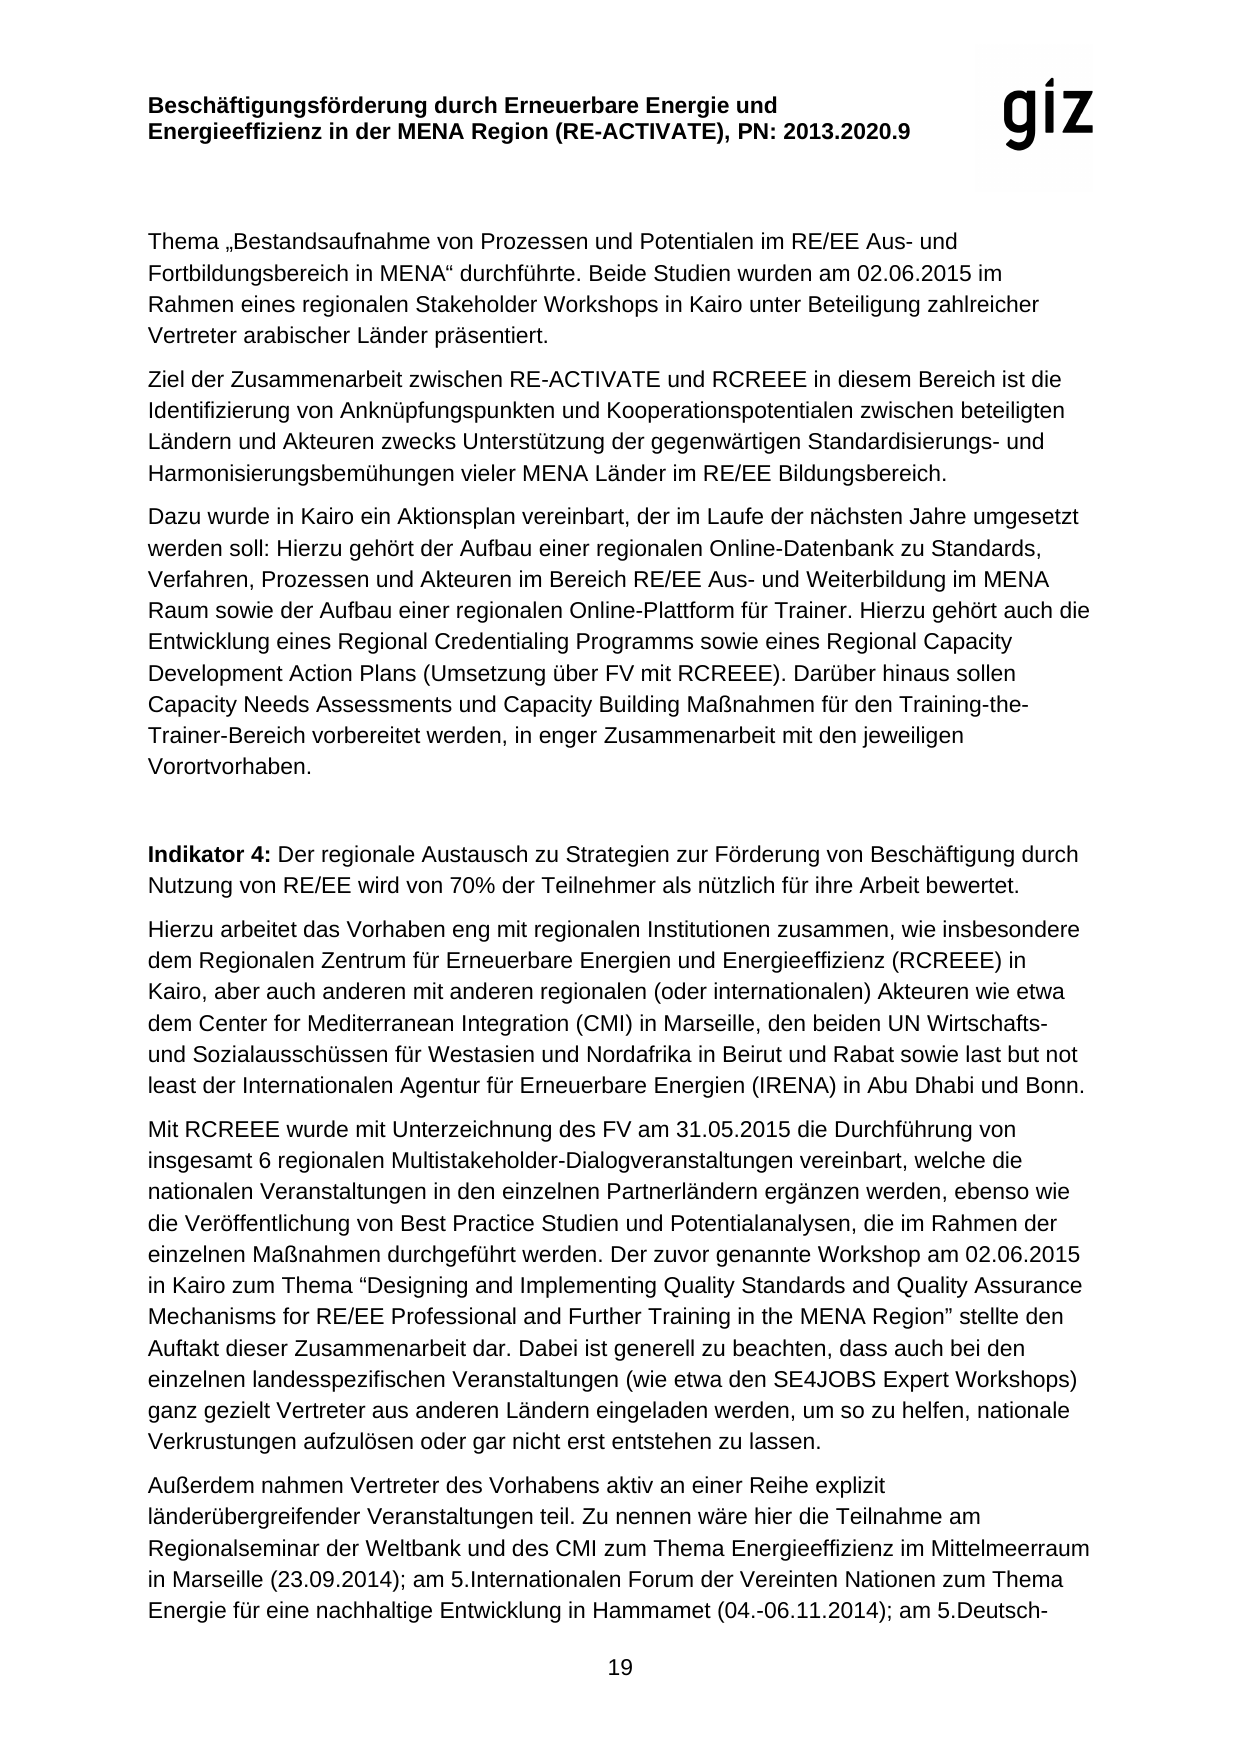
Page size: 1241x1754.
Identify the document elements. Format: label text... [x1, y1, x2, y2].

text Dazu wurde in Kairo ein Aktionsplan vereinbart, der im Laufe der nächsten Jahre umgesetzt werden soll: Hierzu gehört der Aufbau einer regionalen Online-Datenbank zu Standards, Verfahren, Prozessen und Akteuren im Bereich RE/EE Aus- und Weiterbildung im MENA Raum sowie der Aufbau einer regionalen Online-Plattform für Trainer. Hierzu gehört auch die Entwicklung eines Regional Credentialing Programms sowie eines Regional Capacity Development Action Plans (Umsetzung über FV mit RCREEE). Darüber hinaus sollen Capacity Needs Assessments und Capacity Building Maßnahmen für den Training-the-Trainer-Bereich vorbereitet werden, in enger Zusammenarbeit mit den jeweiligen Vorortvorhaben. [148, 500, 1092, 781]
text Mit RCREEE wurde mit Unterzeichnung des FV am 31.05.2015 die Durchführung von insgesamt 6 regionalen Multistakeholder-Dialogveranstaltungen vereinbart, welche die nationalen Veranstaltungen in den einzelnen Partnerländern ergänzen werden, ebenso wie die Veröffentlichung von Best Practice Studien und Potentialanalysen, die im Rahmen der einzelnen Maßnahmen durchgeführt werden. Der zuvor genannte Workshop am 02.06.2015 in Kairo zum Thema “Designing and Implementing Quality Standards and Quality Assurance Mechanisms for RE/EE Professional and Further Training in the MENA Region” stellte den Auftakt dieser Zusammenarbeit dar. Dabei ist generell zu beachten, dass auch bei den einzelnen landesspezifischen Veranstaltungen (wie etwa den SE4JOBS Expert Workshops) ganz gezielt Vertreter aus anderen Ländern eingeladen werden, um so zu helfen, nationale Verkrustungen aufzulösen oder gar nicht erst entstehen zu lassen. [148, 1112, 1092, 1456]
text Ziel der Zusammenarbeit zwischen RE-ACTIVATE und RCREEE in diesem Bereich ist die Identifizierung von Anknüpfungspunkten und Kooperationspotentialen zwischen beteiligten Ländern und Akteuren zwecks Unterstützung der gegenwärtigen Standardisierungs- und Harmonisierungsbemühungen vieler MENA Länder im RE/EE Bildungsbereich. [148, 362, 1092, 487]
text Hierzu arbeitet das Vorhaben eng mit regionalen Institutionen zusammen, wie insbesondere dem Regionalen Zentrum für Erneuerbare Energien und Energieeffizienz (RCREEE) in Kairo, aber auch anderen mit anderen regionalen (oder internationalen) Akteuren wie etwa dem Center for Mediterranean Integration (CMI) in Marseille, den beiden UN Wirtschafts- und Sozialausschüssen für Westasien und Nordafrika in Beirut und Rabat sowie last but not least der Internationalen Agentur für Erneuerbare Energien (IRENA) in Abu Dhabi und Bonn. [148, 912, 1092, 1100]
picture [974, 44, 1093, 192]
text Indikator 4: Der regionale Austausch zu Strategien zur Förderung von Beschäftigung durch Nutzung von RE/EE wird von 70% der Teilnehmer als nützlich für ihre Arbeit bewertet. [148, 837, 1092, 900]
